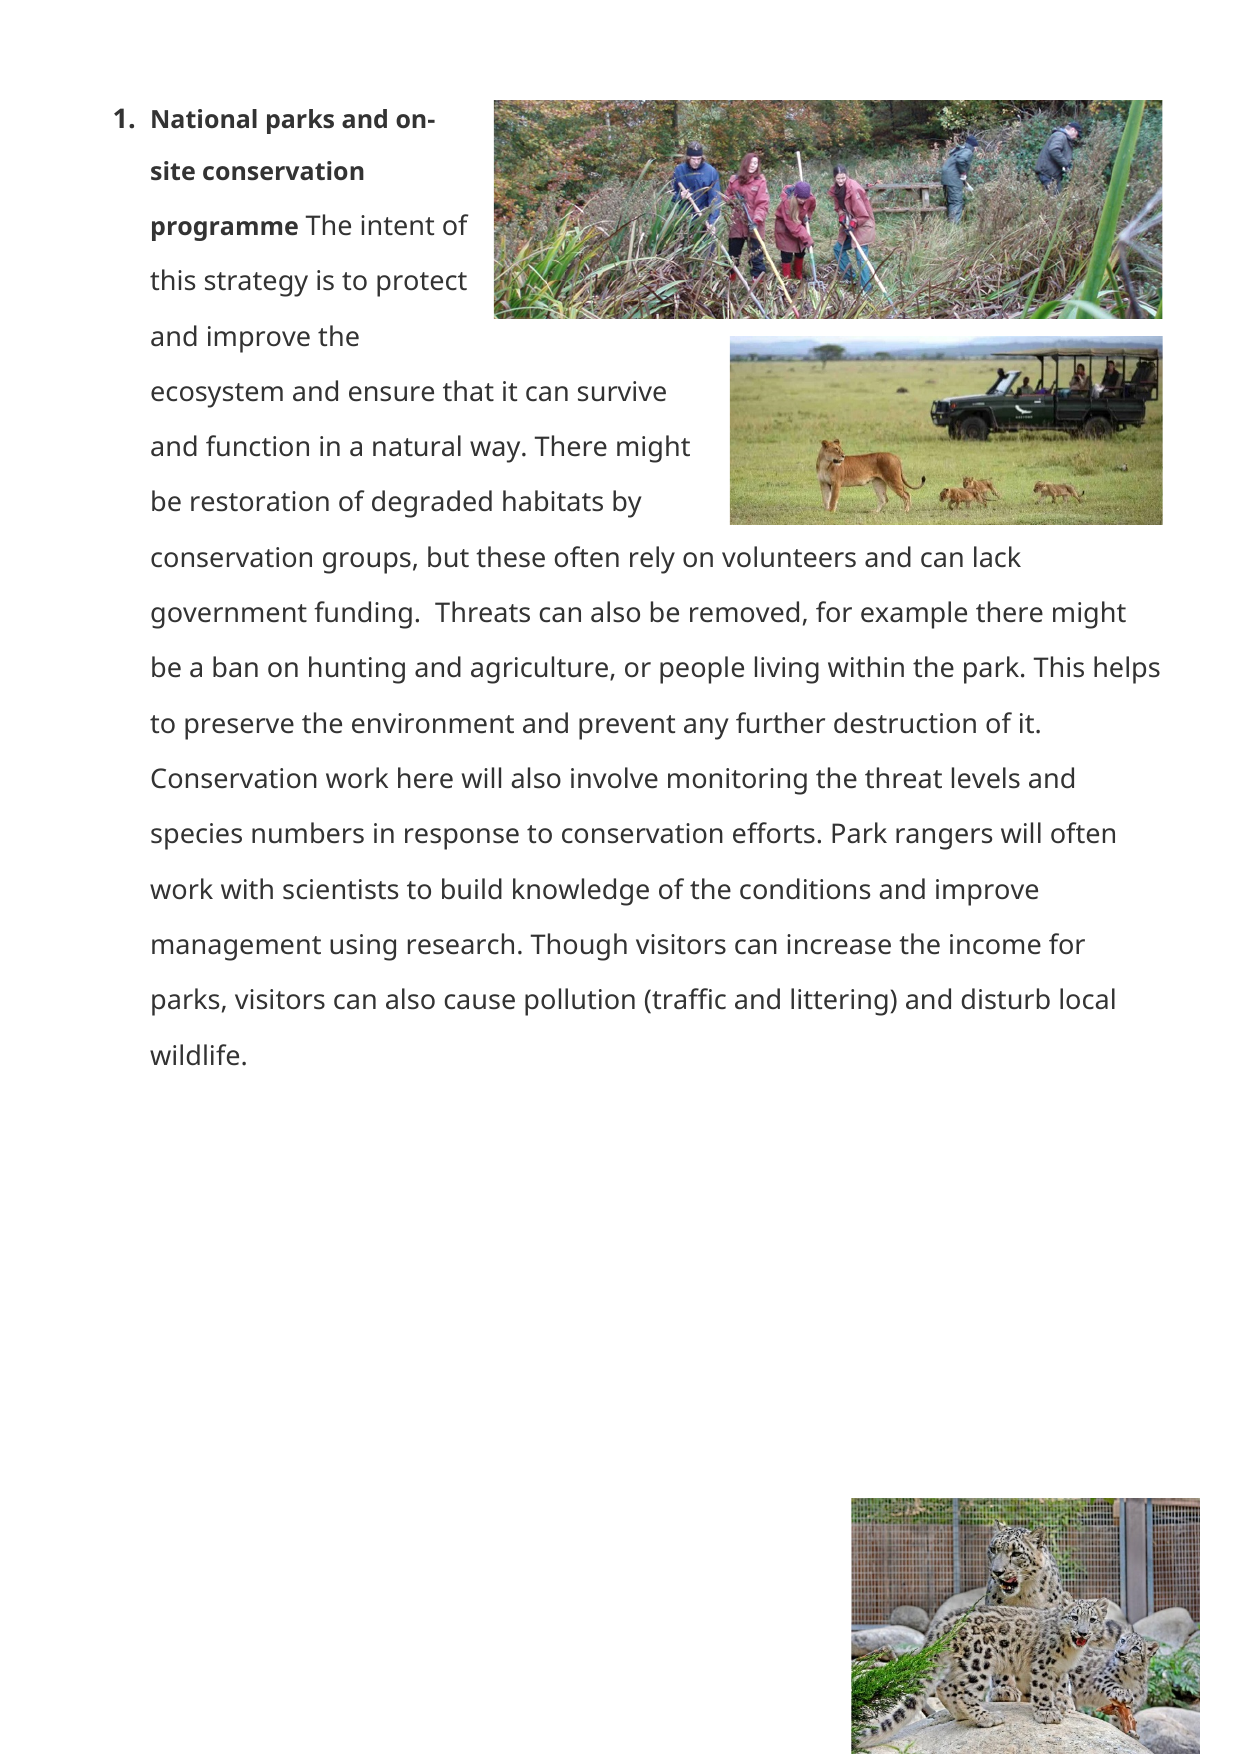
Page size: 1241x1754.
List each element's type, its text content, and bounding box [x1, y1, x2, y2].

list National parks and on-site conservation programme The intent of this strategy is to protect and improve the ecosystem and ensure that it can survive and function in a natural way. There might be restoration of degraded habitats by conservation groups, but these often rely on volunteers and can lack government funding. Threats can also be removed, for example there might be a ban on hunting and agriculture, or people living within the park. This helps to preserve the environment and prevent any further destruction of it. Conservation work here will also involve monitoring the threat levels and species numbers in response to conservation efforts. Park rangers will often work with scientists to build knowledge of the conditions and improve management using research. Though visitors can increase the income for parks, visitors can also cause pollution (traffic and littering) and disturb local wildlife. [112, 100, 1165, 1073]
picture [850, 1498, 1200, 1752]
picture [493, 100, 1163, 319]
picture [728, 336, 1162, 523]
